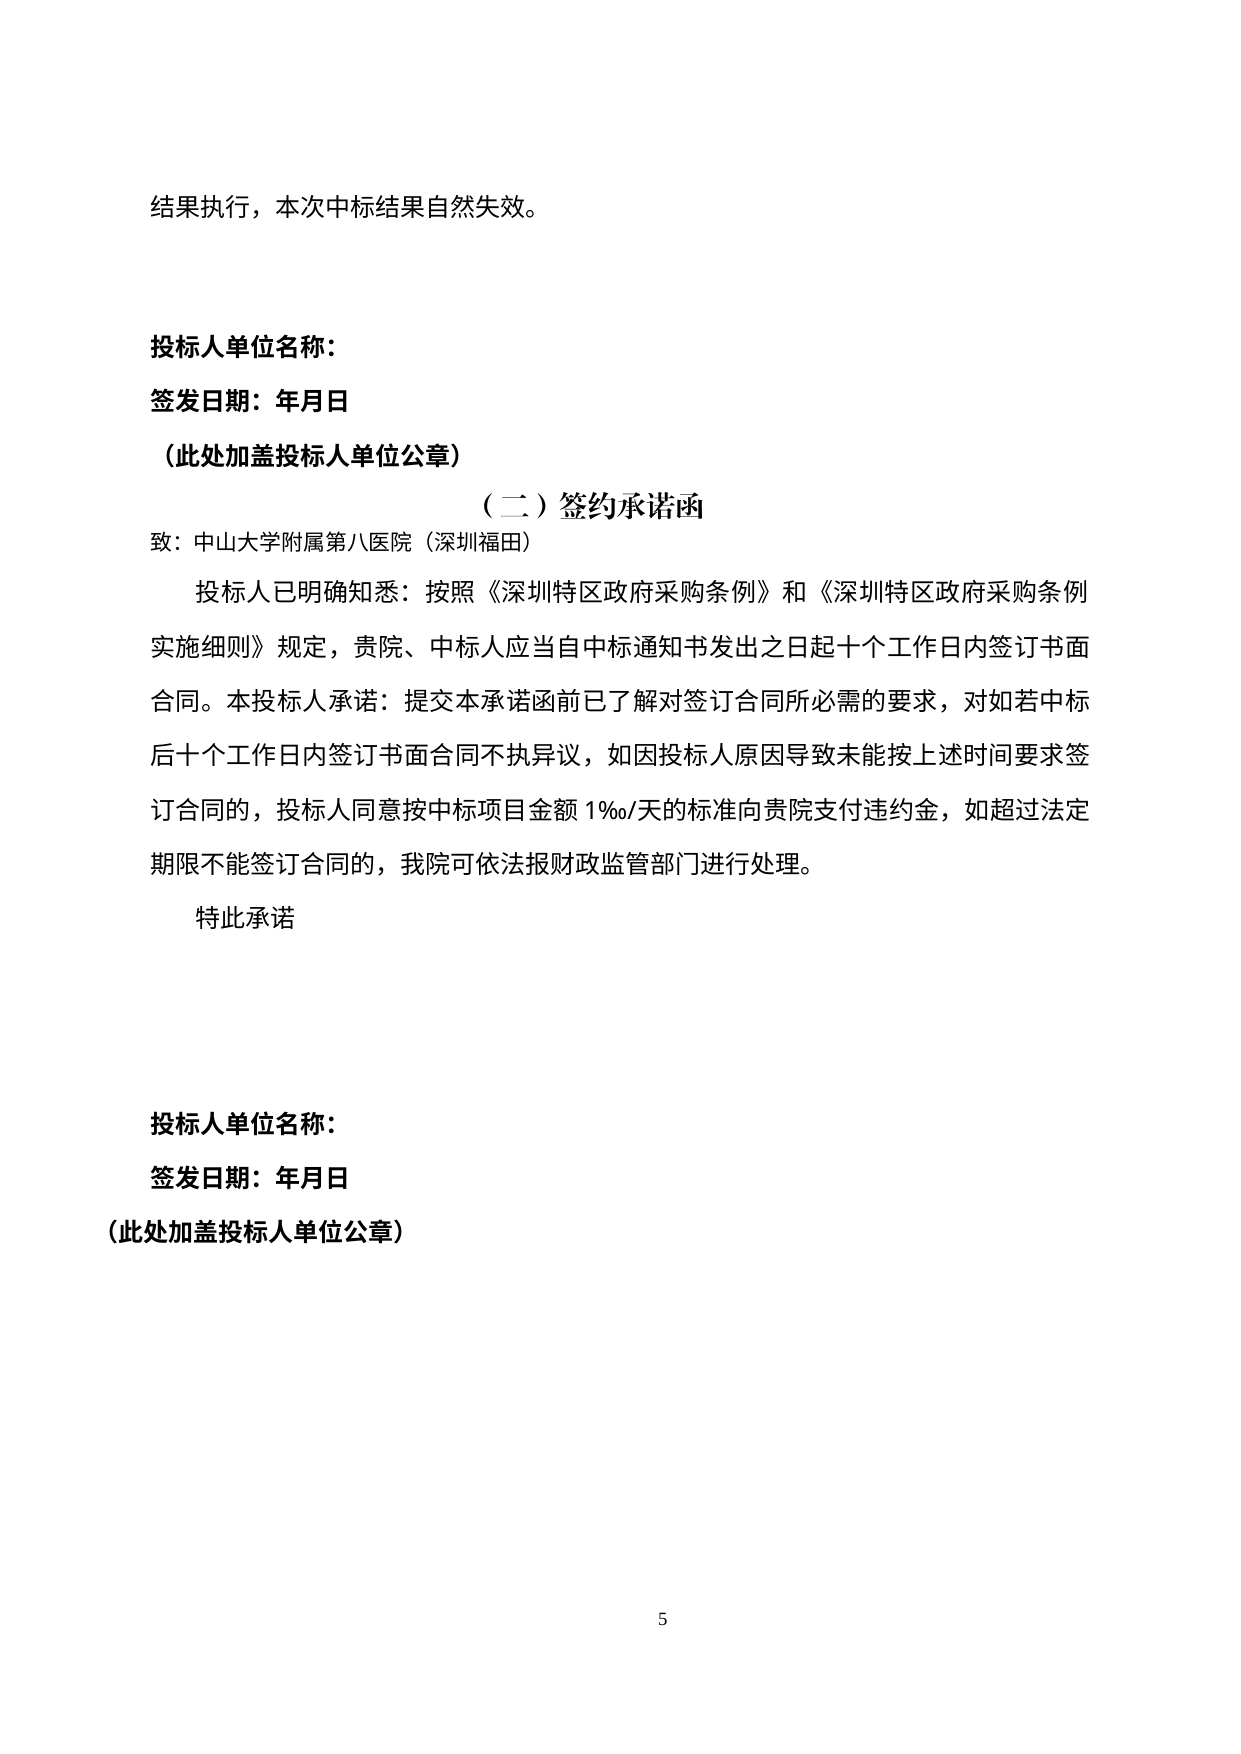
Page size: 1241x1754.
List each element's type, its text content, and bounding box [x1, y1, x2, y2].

text 投标人单位名称： [150, 327, 1090, 363]
text （二）签约承诺函 [150, 490, 1090, 525]
text 致：中山大学附属第八医院（深圳福田） [150, 525, 1090, 557]
text 投标人单位名称： [150, 1104, 1090, 1140]
text 投标人已明确知悉：按照《深圳特区政府采购条例》和《深圳特区政府采购条例实施细则》规定，贵院、中标人应当自中标通知书发出之日起十个工作日内签订书面合同。本投标人承诺：提交本承诺函前已了解对签订合同所必需的要求，对如若中标后十个工作日内签订书面合同不执异议，如因投标人原因导致未能按上述时间要求签订合同的，投标人同意按中标项目金额1‰/天的标准向贵院支付违约金，如超过法定期限不能签订合同的，我院可依法报财政监管部门进行处理。 [150, 573, 1090, 881]
text （此处加盖投标人单位公章） [94, 1213, 1144, 1249]
text （此处加盖投标人单位公章） [150, 436, 1090, 472]
text 签发日期：年月日 [150, 382, 1090, 418]
text 特此承诺 [150, 899, 1090, 935]
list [150, 188, 1090, 224]
text 签发日期：年月日 [150, 1158, 1090, 1195]
